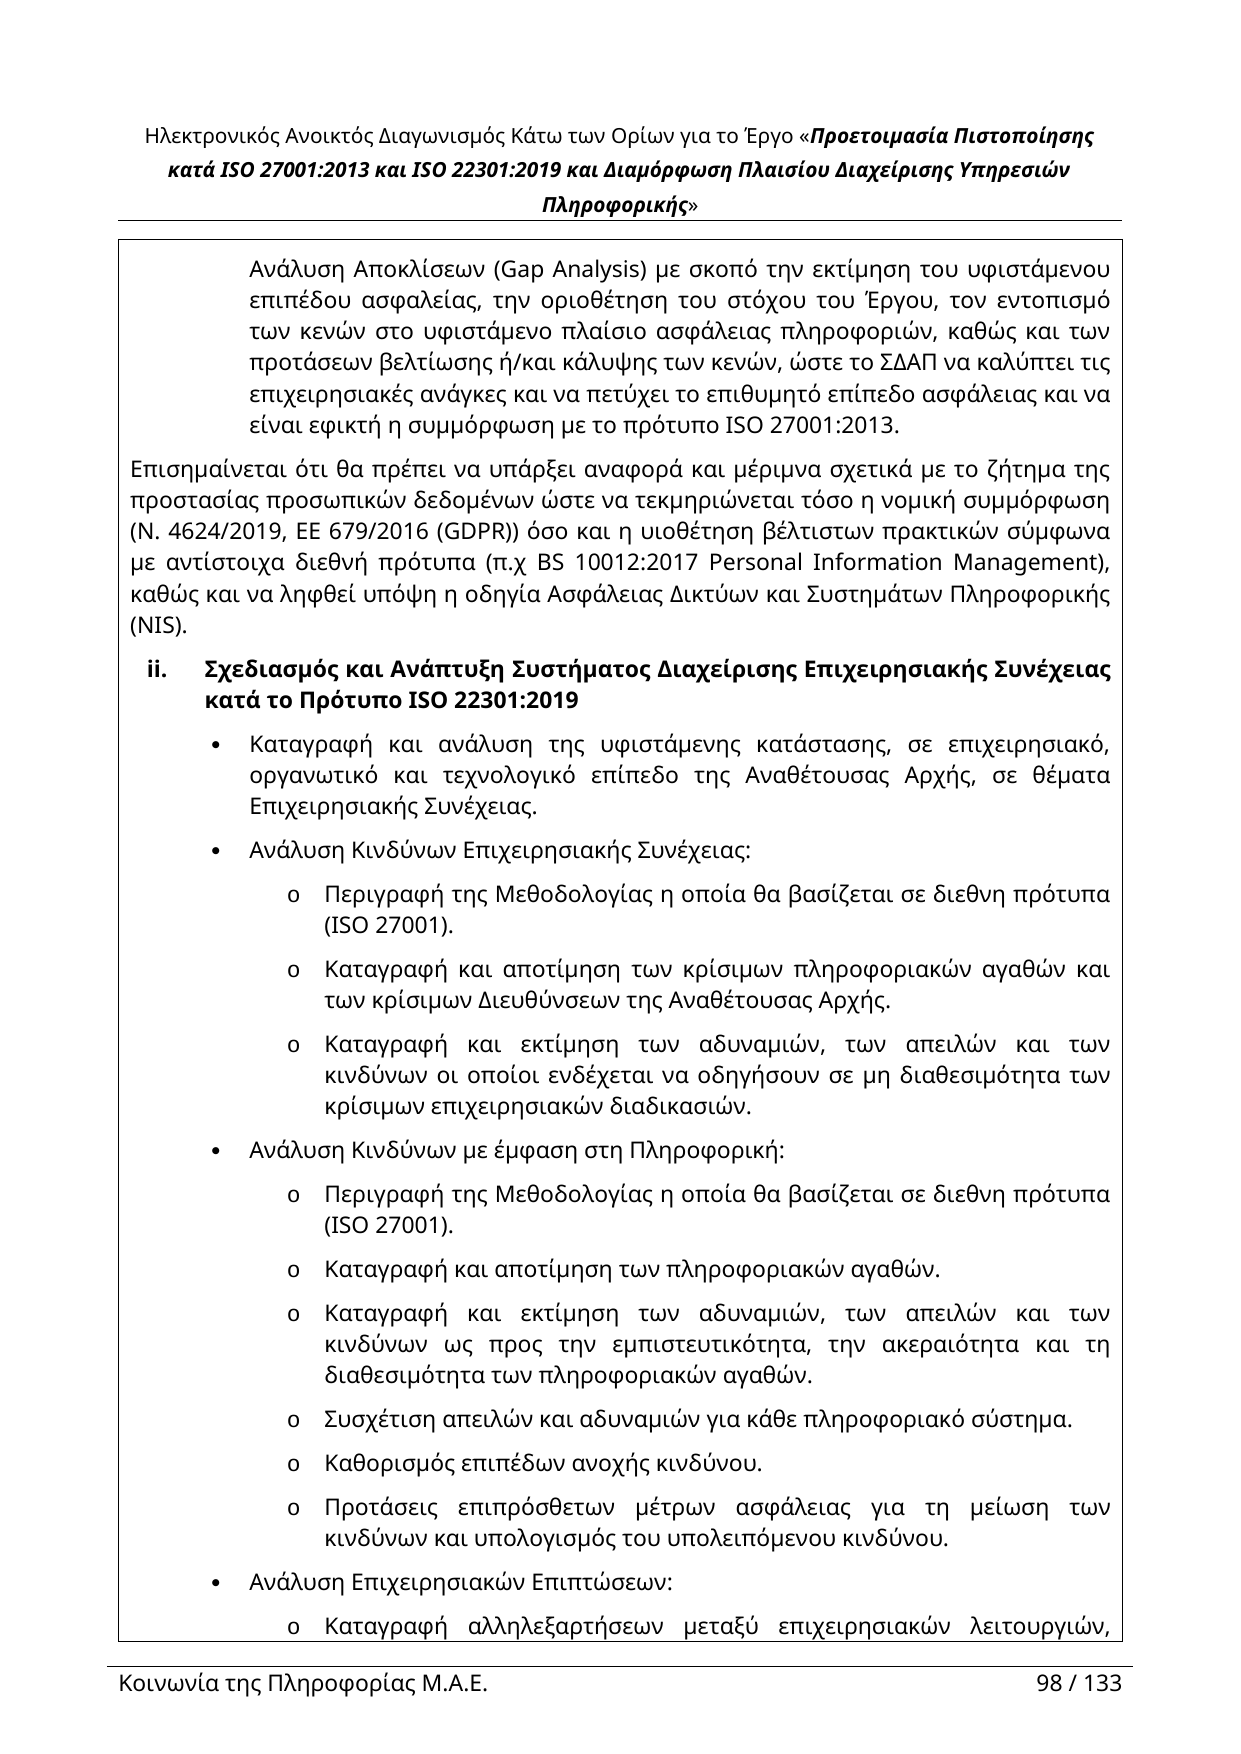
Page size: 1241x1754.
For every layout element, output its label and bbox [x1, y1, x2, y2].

table_cell [119, 240, 1122, 1641]
